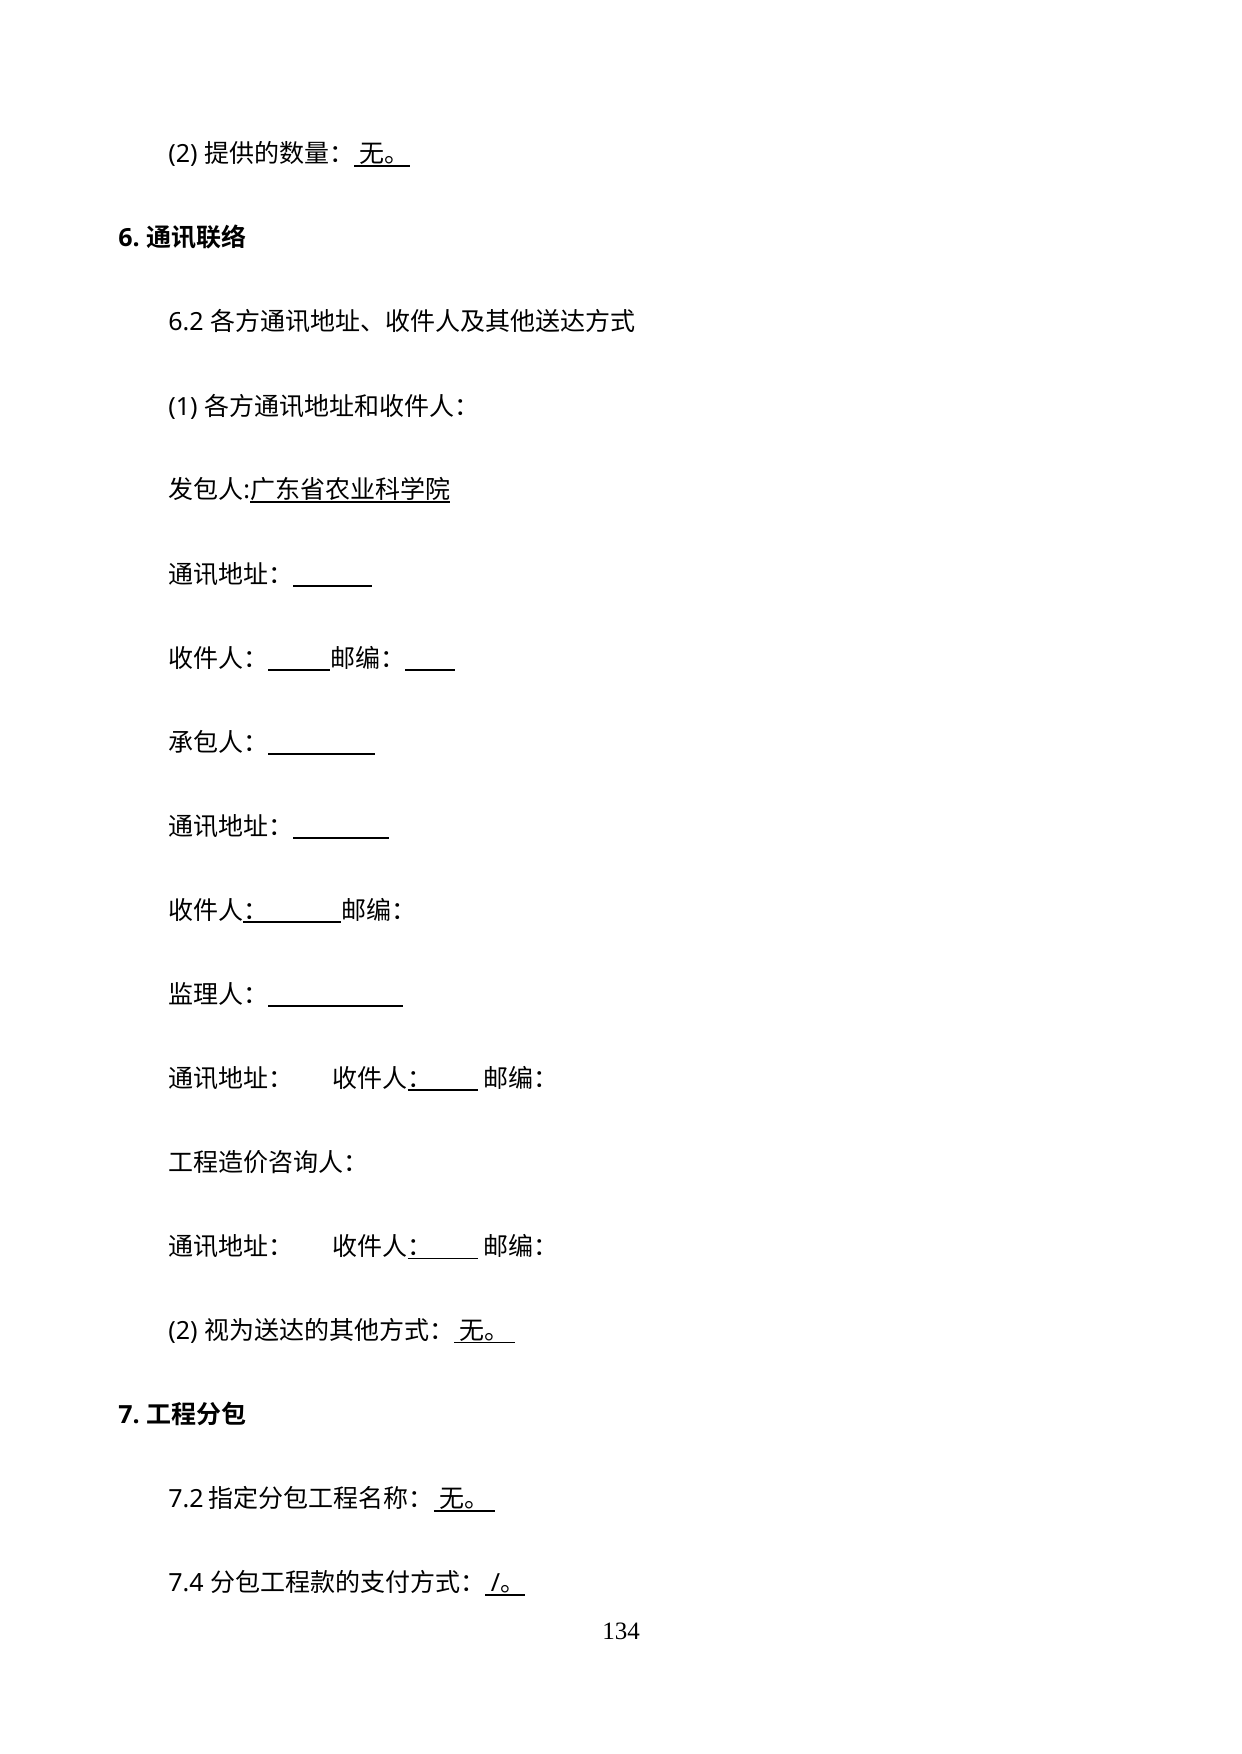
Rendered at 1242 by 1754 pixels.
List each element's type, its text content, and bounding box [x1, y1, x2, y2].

text 7. 工程分包 [118, 1380, 1123, 1445]
text (1) 各方通讯地址和收件人： [118, 372, 1123, 437]
text 收件人： 邮编： [118, 624, 1123, 689]
text 监理人： [118, 960, 1123, 1025]
text 6.2 各方通讯地址、收件人及其他送达方式 [118, 287, 1123, 352]
text 通讯地址： 收件人： 邮编： [118, 1212, 1123, 1277]
text 通讯地址： [118, 540, 1123, 605]
text 通讯地址： 收件人： 邮编： [118, 1044, 1123, 1109]
text 6. 通讯联络 [118, 203, 1123, 268]
text 承包人： [118, 708, 1123, 773]
text 7.4 分包工程款的支付方式： /。 [118, 1548, 1123, 1613]
text 发包人:广东省农业科学院 [118, 456, 1123, 521]
text (2) 提供的数量： 无。 [118, 119, 1123, 184]
text 收件人： 邮编： [118, 876, 1123, 941]
text 通讯地址： [118, 792, 1123, 857]
text 7.2指定分包工程名称： 无。 [118, 1464, 1123, 1529]
text (2) 视为送达的其他方式： 无。 [118, 1296, 1123, 1361]
text 工程造价咨询人： [118, 1128, 1123, 1193]
